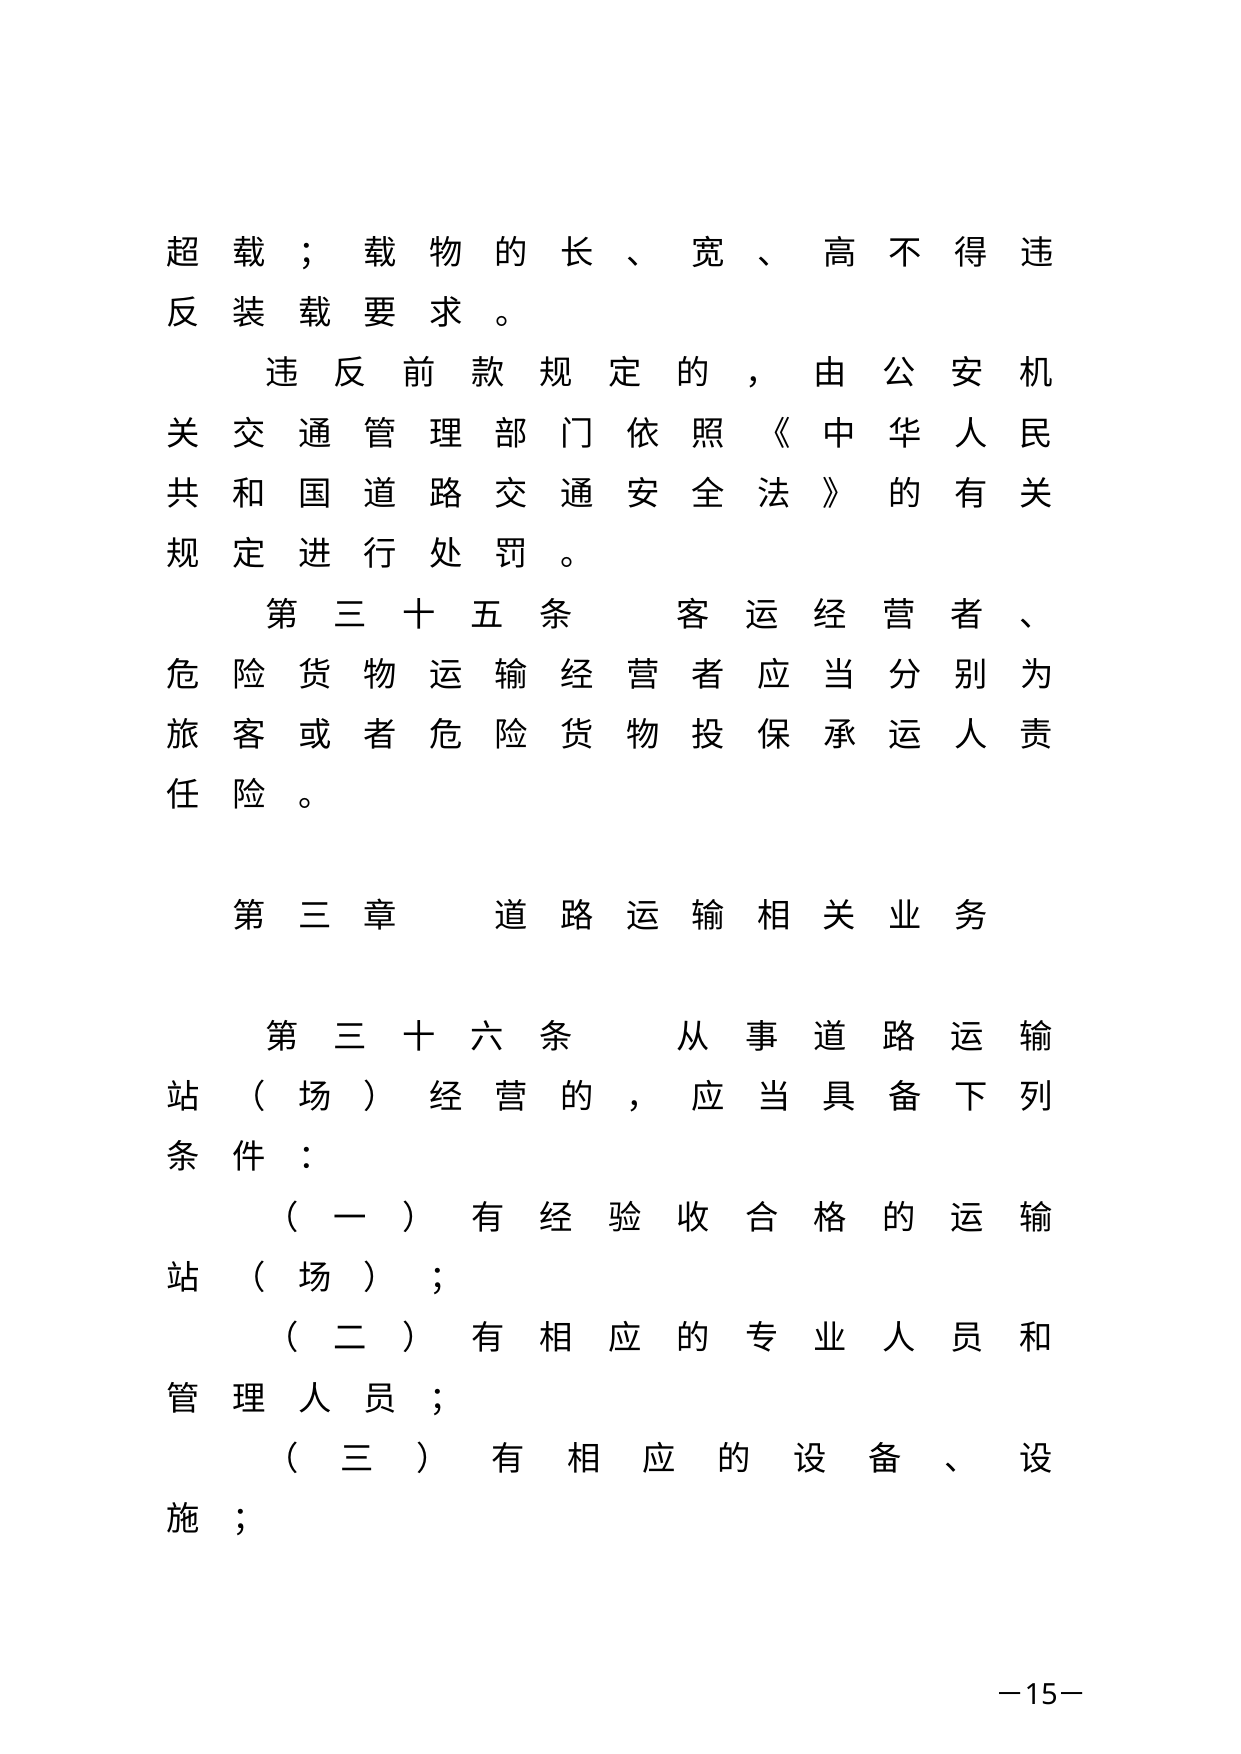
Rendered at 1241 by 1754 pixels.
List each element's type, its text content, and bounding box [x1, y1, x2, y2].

text 违反前款规定的，由公安机关交通管理部门依照《中华人民共和国道路交通安全法》的有关规定进行处罚。 [167, 340, 1085, 581]
text （二）有相应的专业人员和管理人员； [167, 1305, 1085, 1426]
text 第三十六条 从事道路运输站（场）经营的，应当具备下列条件： [167, 1003, 1085, 1184]
text 第三章 道路运输相关业务 [167, 883, 1085, 943]
text （一）有经验收合格的运输站（场）； [167, 1184, 1085, 1305]
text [167, 219, 1085, 340]
text （三）有相应的设备、设施； [167, 1426, 1085, 1546]
text 第三十五条 客运经营者、危险货物运输经营者应当分别为旅客或者危险货物投保承运人责任险。 [167, 581, 1085, 822]
